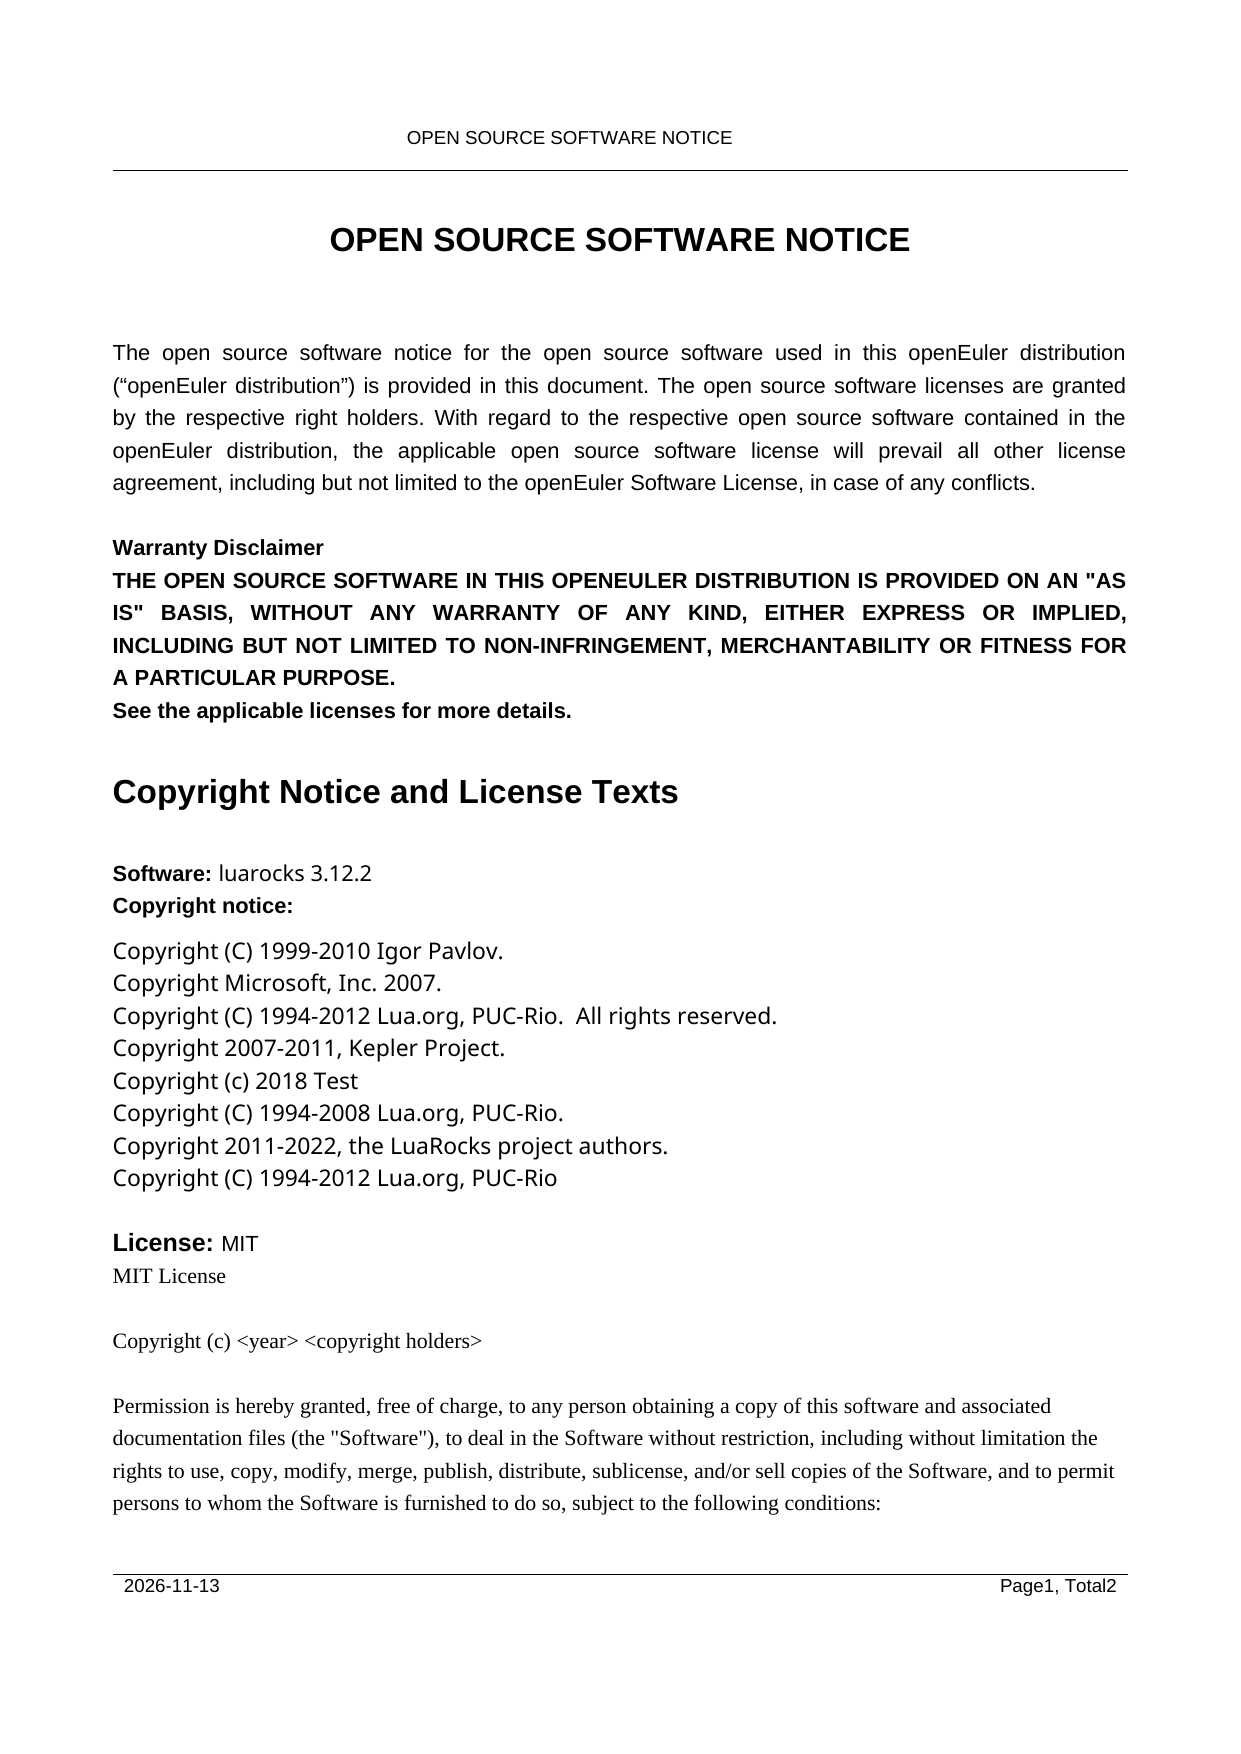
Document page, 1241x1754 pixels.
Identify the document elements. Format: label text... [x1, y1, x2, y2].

title Software: luarocks 3.12.2 [112, 856, 1128, 889]
text THE OPEN SOURCE SOFTWARE IN THIS OPENEULER DISTRIBUTION IS PROVIDED ON AN "AS IS" BASIS, WITHOUT ANY WARRANTY OF ANY KIND, EITHER EXPRESS OR IMPLIED, INCLUDING BUT NOT LIMITED TO NON-INFRINGEMENT, MERCHANTABILITY OR FITNESS FOR A PARTICULAR PURPOSE. See the applicable licenses for more details. [112, 564, 1128, 726]
text Copyright Notice and License Texts [112, 759, 1128, 824]
text Warranty Disclaimer [112, 531, 1128, 564]
text License: MIT [112, 1226, 1128, 1259]
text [112, 1259, 1128, 1519]
text The open source software notice for the open source software used in this openEuler distribution (“openEuler distribution”) is provided in this document. The open source software licenses are granted by the respective right holders. With regard to the respective open source software contained in the openEuler distribution, the applicable open source software license will prevail all other license agreement, including but not limited to the openEuler Software License, in case of any conflicts. [112, 336, 1128, 499]
text Copyright notice: [112, 889, 1128, 921]
text Copyright (C) 1999-2010 Igor Pavlov. Copyright Microsoft, Inc. 2007. Copyright (C) 1994-2012 Lua.org, PUC-Rio. All rights reserved. Copyright 2007-2011, Kepler Project. Copyright (c) 2018 Test Copyright (C) 1994-2008 Lua.org, PUC-Rio. Copyright 2011-2022, the LuaRocks project authors. Copyright (C) 1994-2012 Lua.org, PUC-Rio [112, 934, 1128, 1226]
text OPEN SOURCE SOFTWARE NOTICE [112, 206, 1128, 271]
